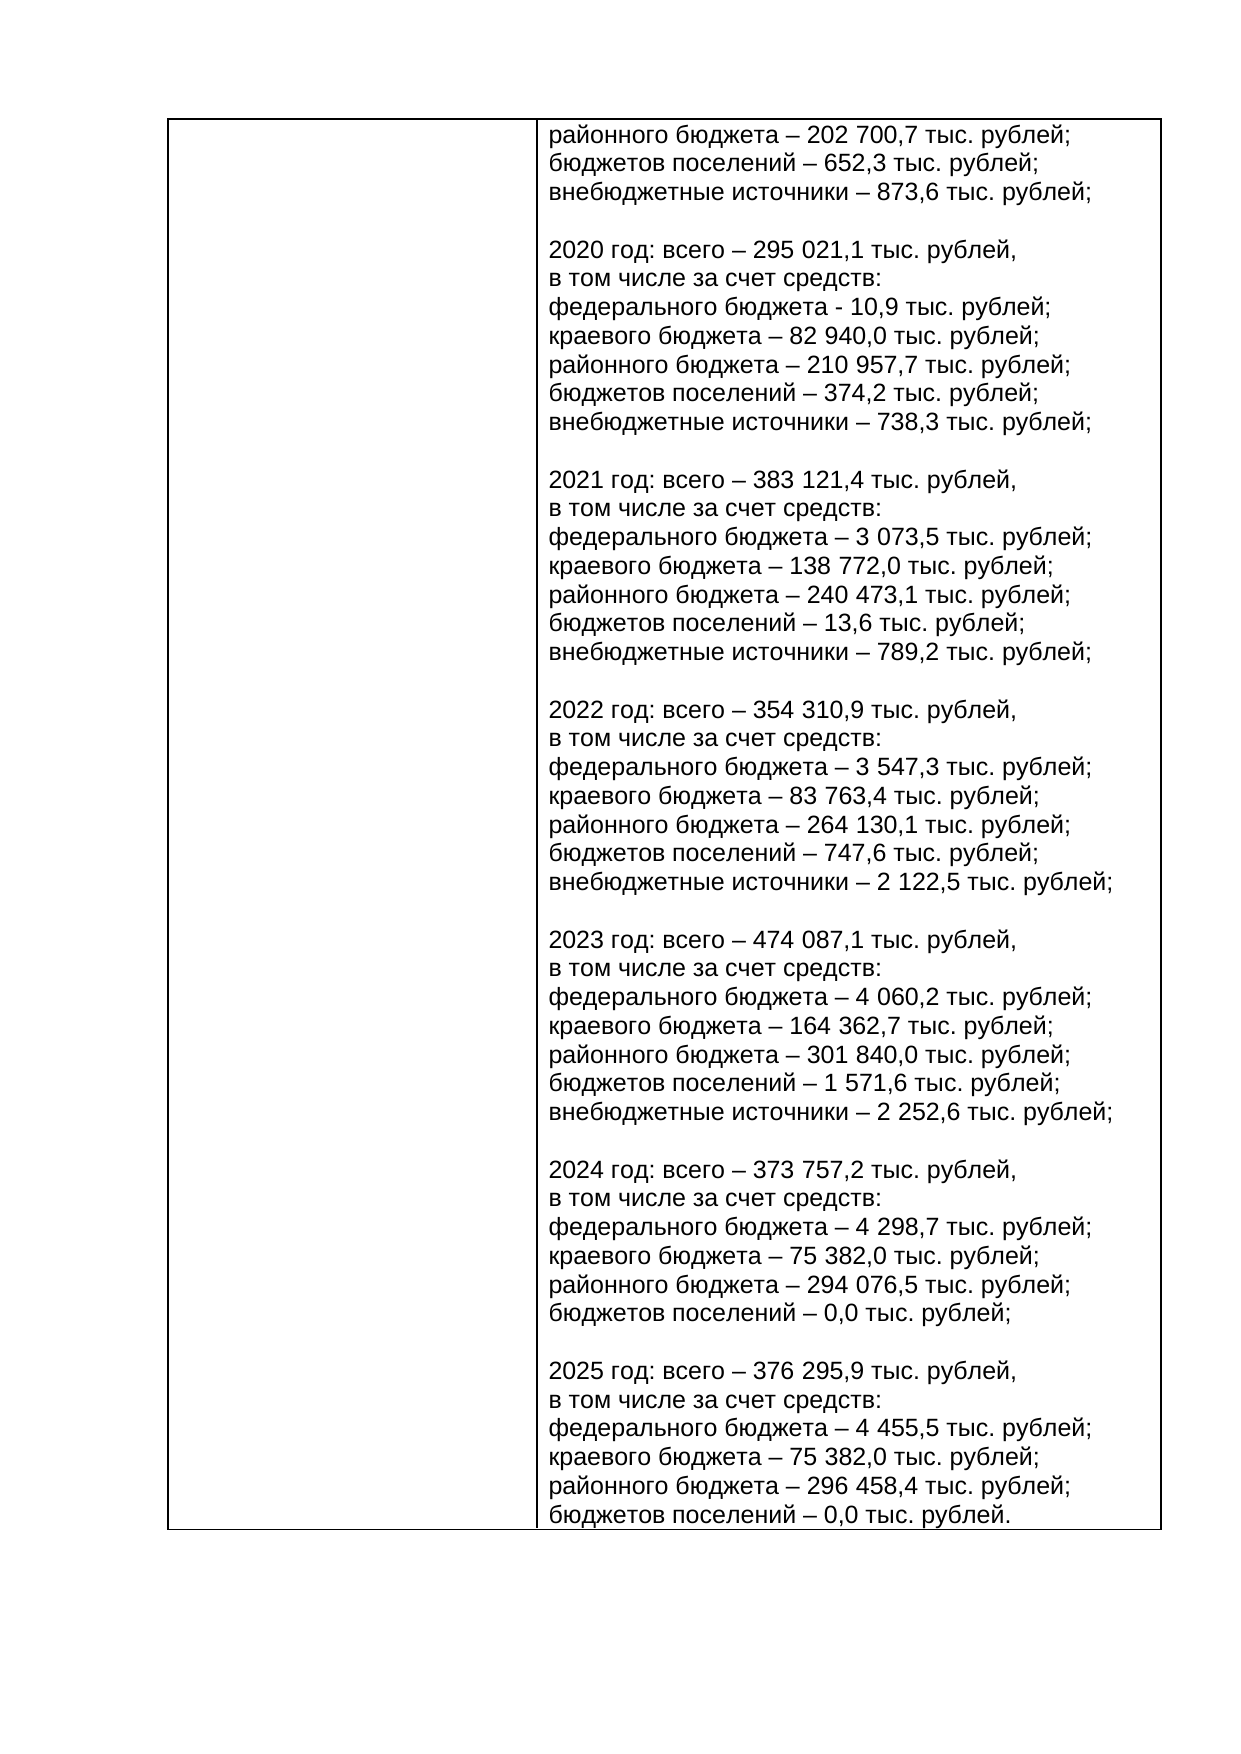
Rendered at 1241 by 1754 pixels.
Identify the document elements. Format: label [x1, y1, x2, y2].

table_header [169, 120, 536, 1528]
table_header [538, 120, 1160, 1528]
